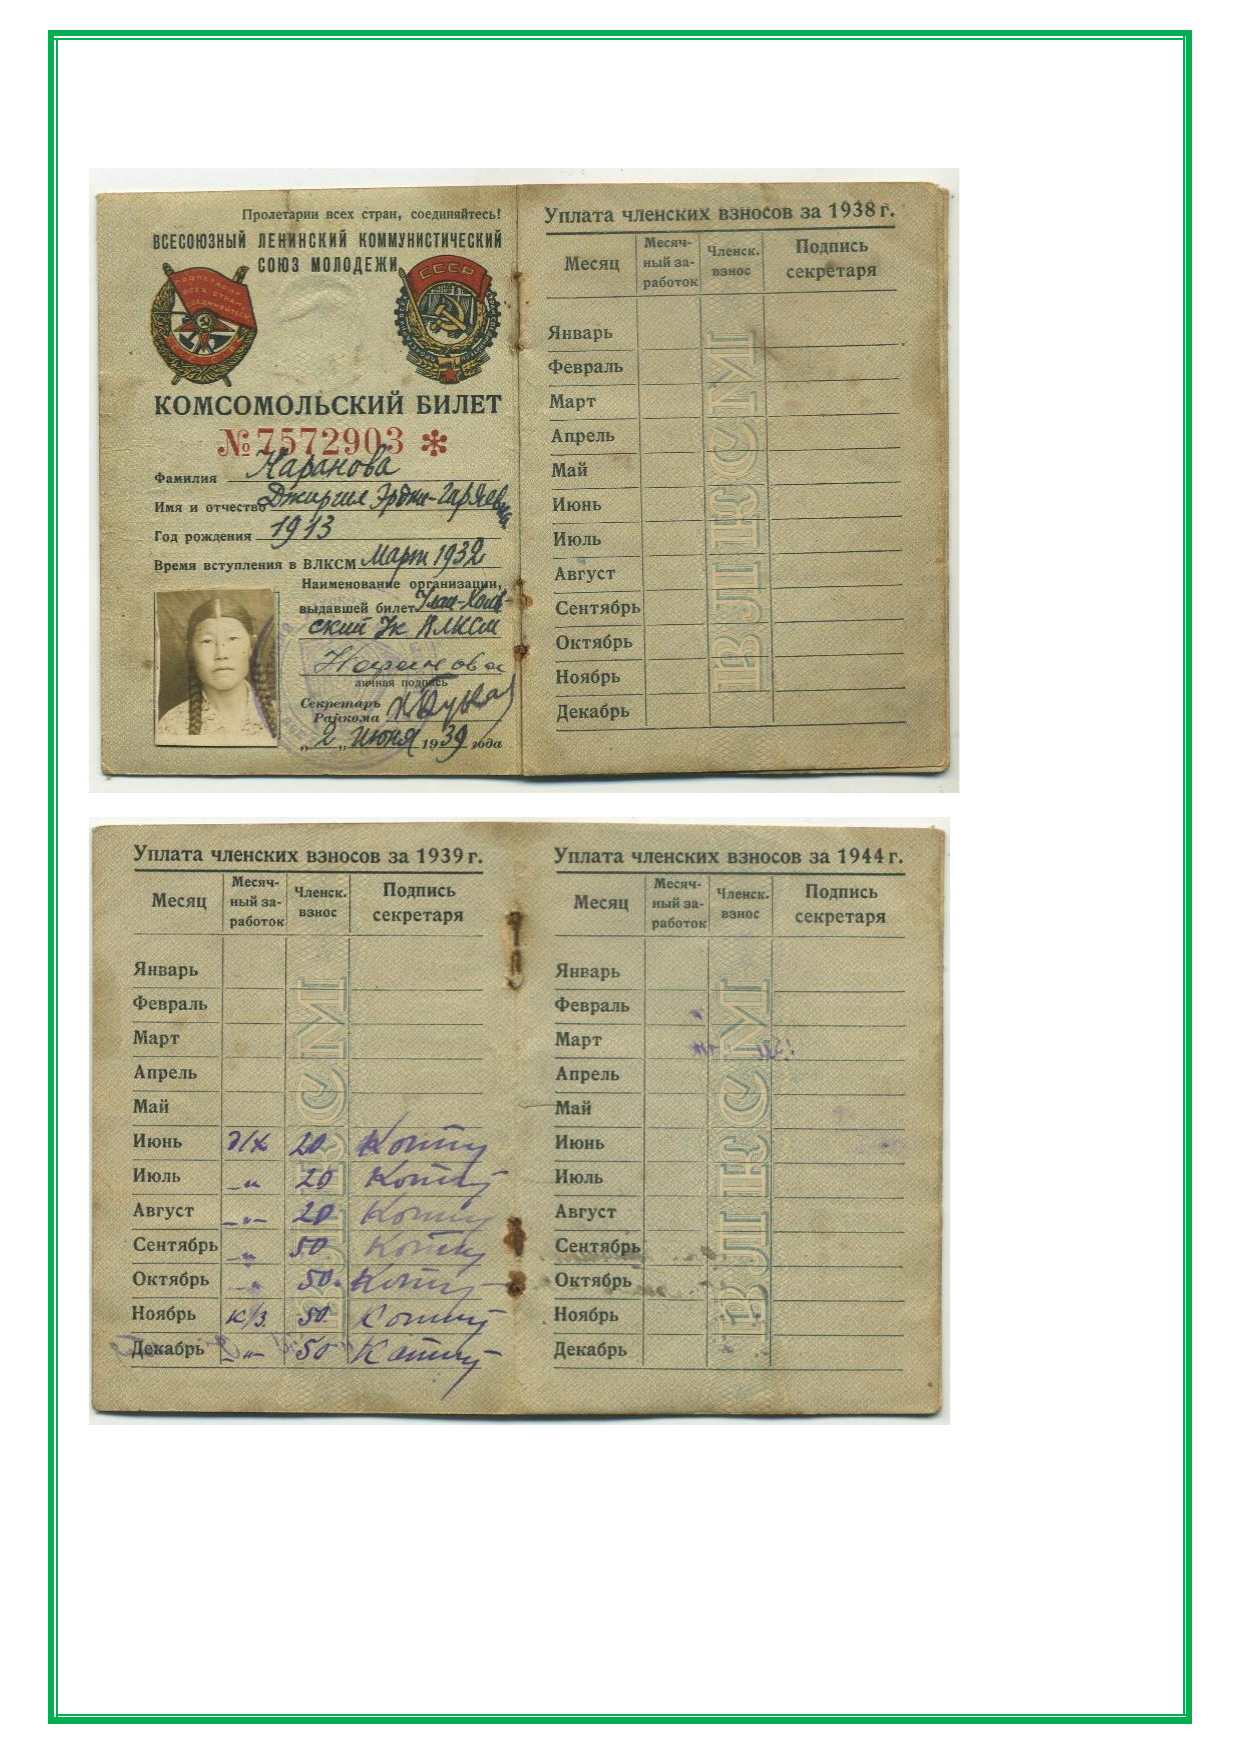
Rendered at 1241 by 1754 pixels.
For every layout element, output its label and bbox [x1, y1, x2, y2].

picture [88, 168, 960, 793]
picture [88, 817, 951, 1425]
